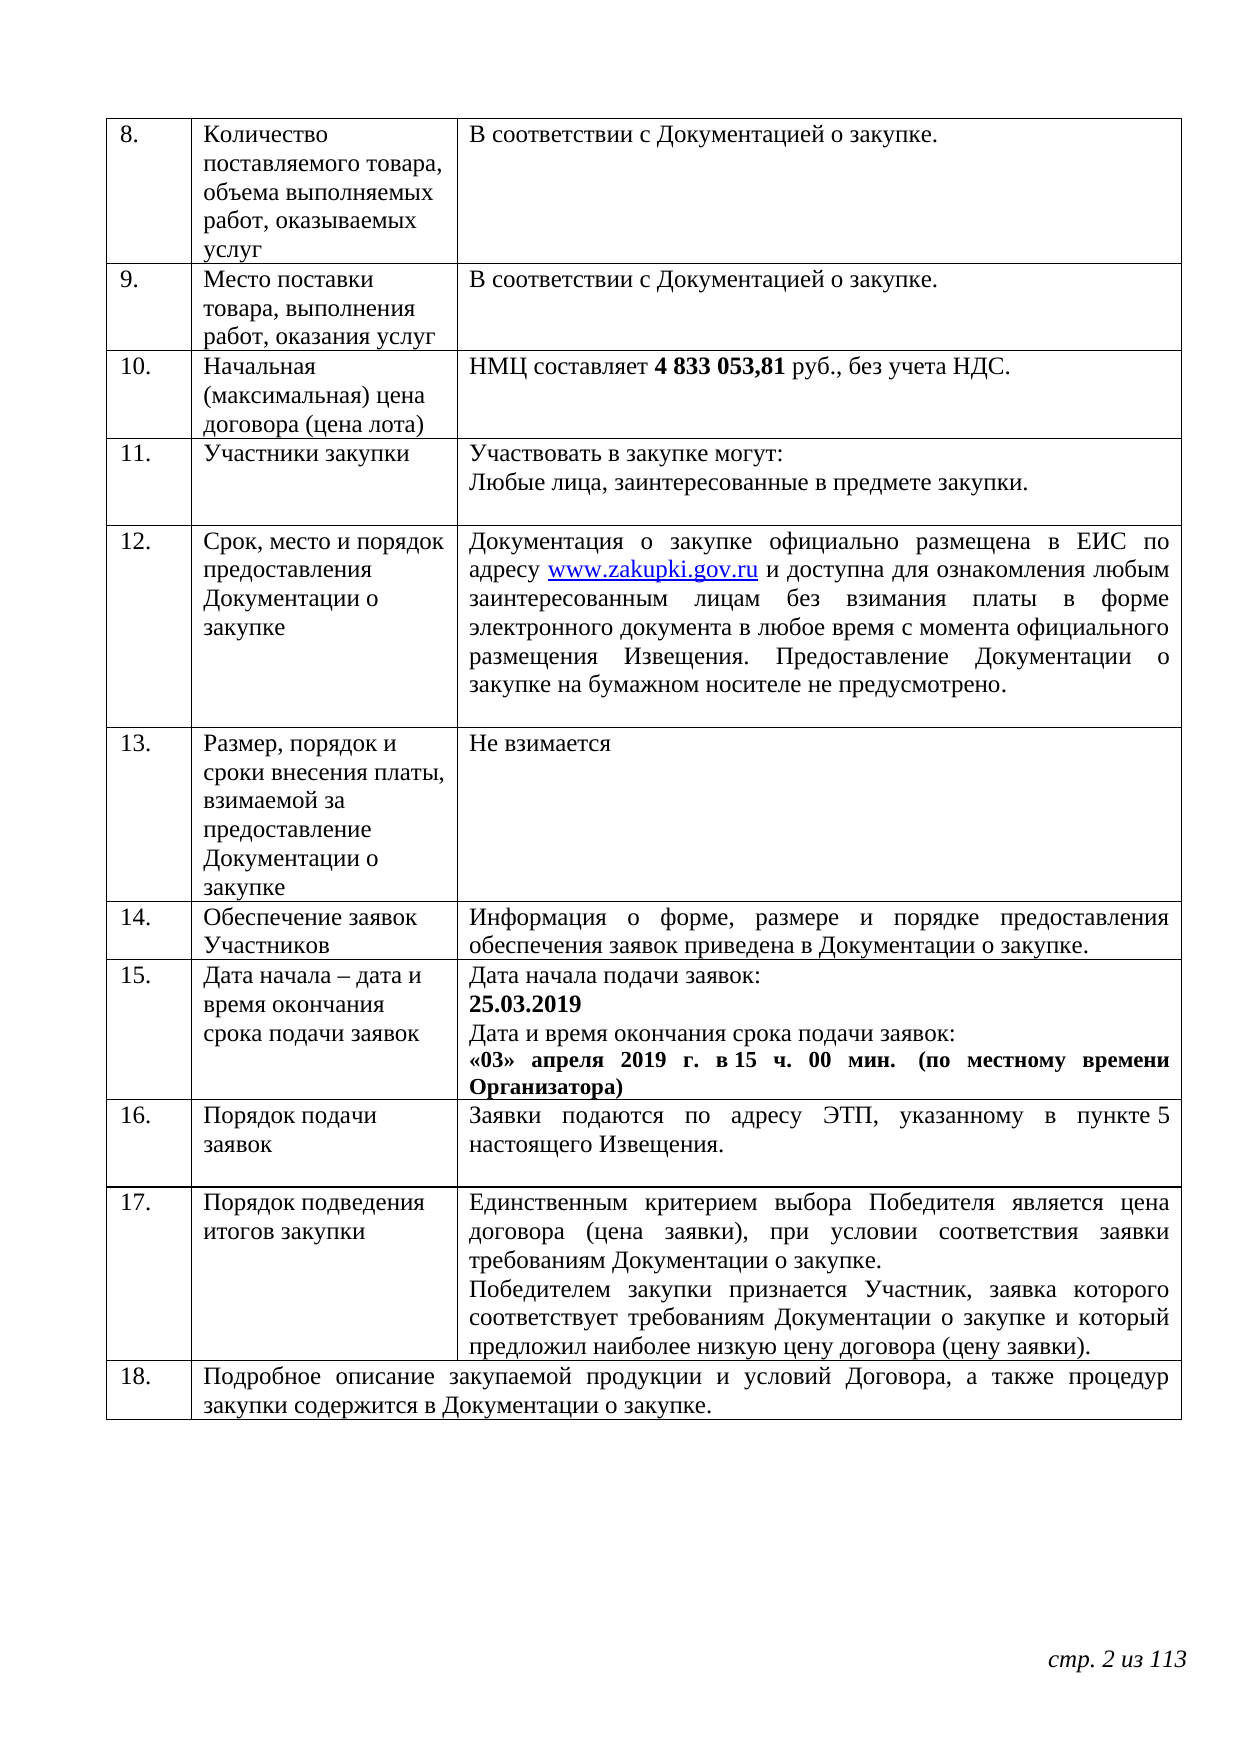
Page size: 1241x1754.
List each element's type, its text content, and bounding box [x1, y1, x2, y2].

table_cell Размер, порядок и сроки внесения платы, взимаемой за предоставление Документации о закупке [192, 728, 457, 901]
table_cell Место поставки товара, выполнения работ, оказания услуг [192, 264, 457, 350]
table_cell Участвовать в закупке могут: Любые лица, заинтересованные в предмете закупки. [458, 439, 1181, 525]
table_cell Единственным критерием выбора Победителя является цена договора (цена заявки), при условии соответствия заявки требованиям Документации о закупке. Победителем закупки признается Участник, заявка которого соответствует требованиям Документации о закупке и который предложил наиболее низкую цену договора (цену заявки). [458, 1188, 1181, 1360]
table_cell [107, 1361, 191, 1418]
table_cell Дата начала – дата и время окончания срока подачи заявок [192, 960, 457, 1099]
table_cell В соответствии с Документацией о закупке. [458, 119, 1181, 263]
table_cell Начальная (максимальная) цена договора (цена лота) [192, 351, 457, 437]
table_cell [107, 439, 191, 525]
table_cell Участники закупки [192, 439, 457, 525]
table_cell Подробное описание закупаемой продукции и условий Договора, а также процедур закупки содержится в Документации о закупке. [192, 1361, 1181, 1418]
table_cell [107, 902, 191, 959]
table_cell [107, 1188, 191, 1360]
table_cell Порядок подачи заявок [192, 1100, 457, 1186]
table_cell [107, 264, 191, 350]
table_cell Количество поставляемого товара, объема выполняемых работ, оказываемых услуг [192, 119, 457, 263]
table_cell НМЦ составляет 4 833 053,81 руб., без учета НДС. [458, 351, 1181, 437]
table_cell Документация о закупке официально размещена в ЕИС по адресу www.zakupki.gov.ru и доступна для ознакомления любым заинтересованным лицам без взимания платы в форме электронного документа в любое время с момента официального размещения Извещения. Предоставление Документации о закупке на бумажном носителе не предусмотрено. [458, 526, 1181, 727]
table_cell [107, 526, 191, 727]
table_cell Дата начала подачи заявок: 25.03.2019 Дата и время окончания срока подачи заявок: «03» апреля 2019 г. в 15 ч. 00 мин. (по местному времени Организатора) [458, 960, 1181, 1099]
table_cell [107, 960, 191, 1099]
table_cell [107, 728, 191, 901]
table_cell [107, 351, 191, 437]
table_cell Не взимается [458, 728, 1181, 901]
table_cell Срок, место и порядок предоставления Документации о закупке [192, 526, 457, 727]
table_cell [107, 1100, 191, 1186]
table_cell Порядок подведения итогов закупки [192, 1188, 457, 1360]
table_cell Информация о форме, размере и порядке предоставления обеспечения заявок приведена в Документации о закупке. [458, 902, 1181, 959]
table_cell [107, 119, 191, 263]
table_cell Обеспечение заявок Участников [192, 902, 457, 959]
table_cell Заявки подаются по адресу ЭТП, указанному в пункте 5 настоящего Извещения. [458, 1100, 1181, 1186]
table_cell В соответствии с Документацией о закупке. [458, 264, 1181, 350]
